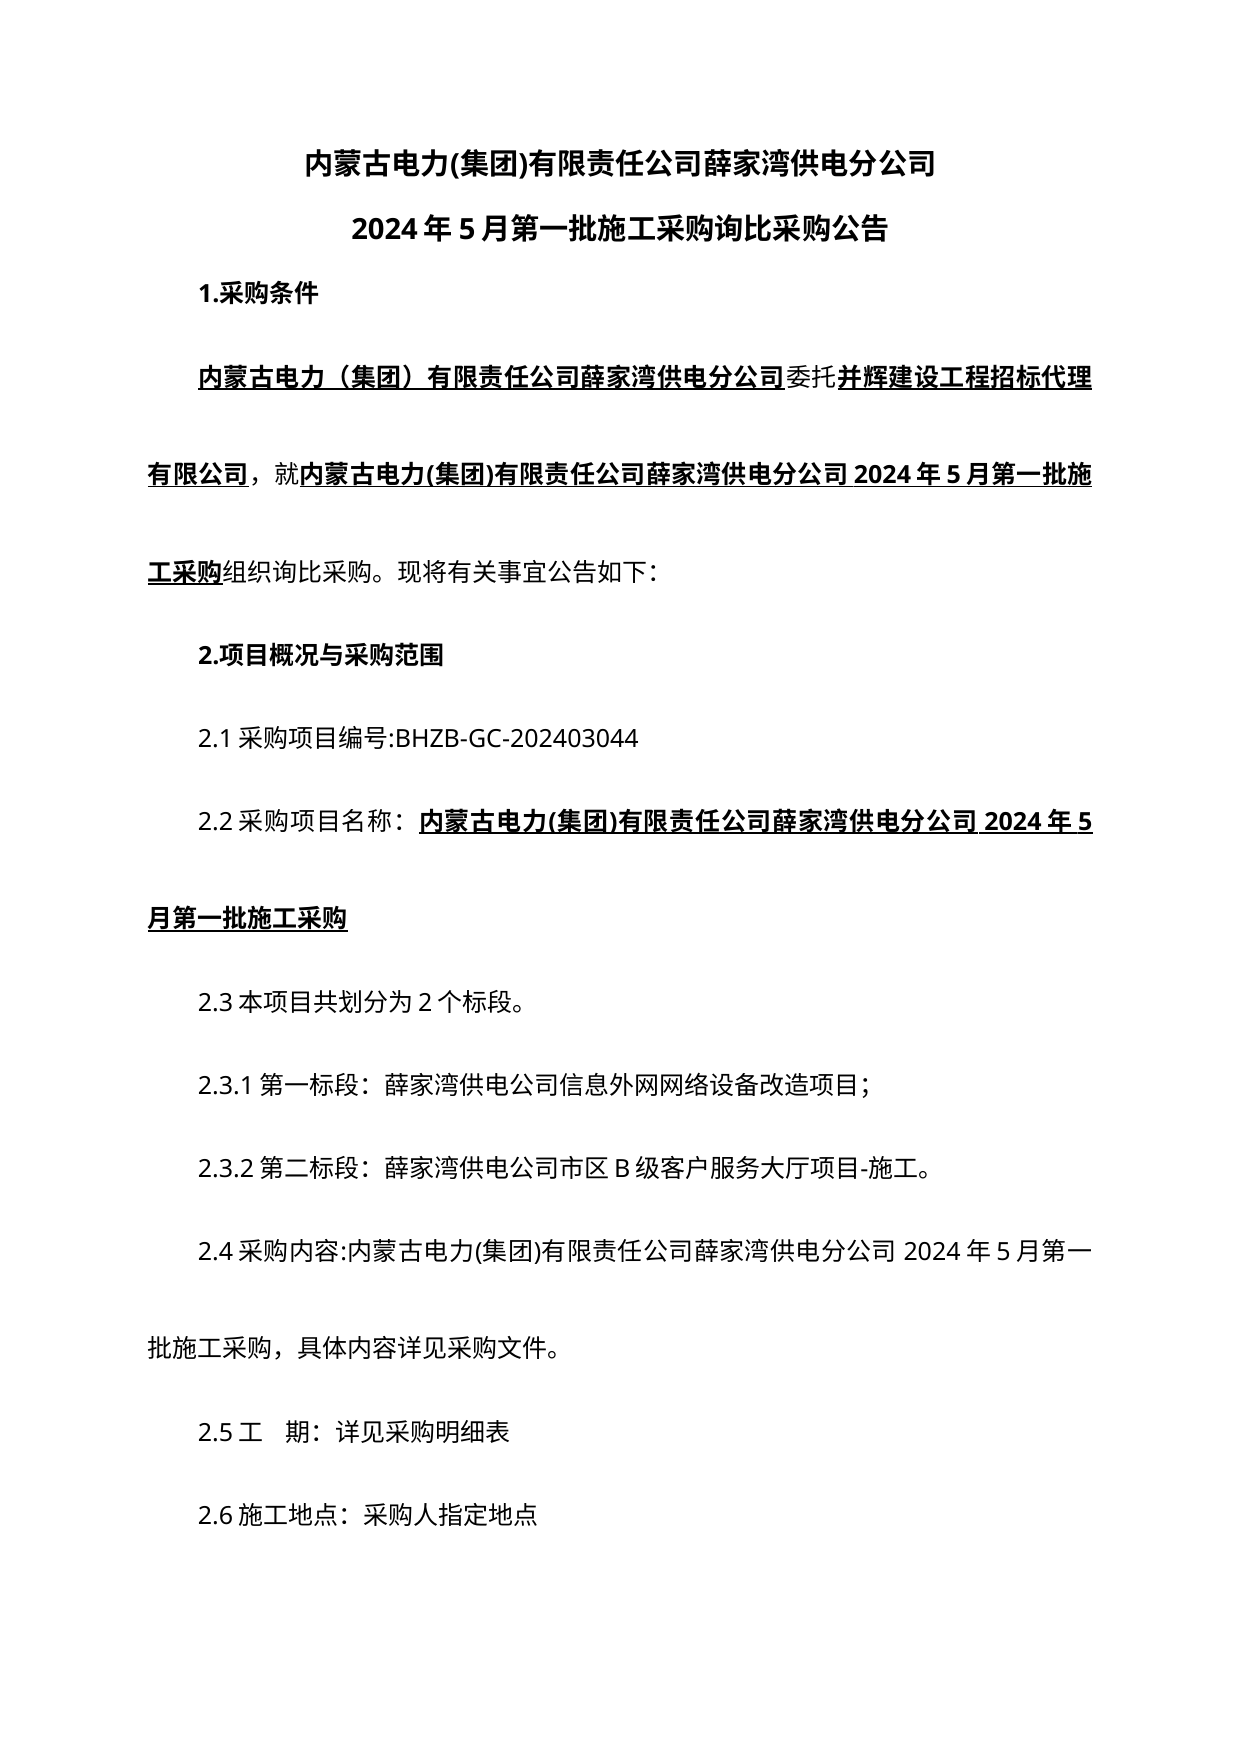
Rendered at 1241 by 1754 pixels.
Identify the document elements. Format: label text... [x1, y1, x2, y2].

text 2.项目概况与采购范围 [148, 621, 1093, 686]
text 2.3.1第一标段：薛家湾供电公司信息外网网络设备改造项目； [148, 1051, 1093, 1116]
text 2024年5月第一批施工采购询比采购公告 [148, 194, 1093, 259]
text 2.4采购内容:内蒙古电力(集团)有限责任公司薛家湾供电分公司2024年5月第一批施工采购，具体内容详见采购文件。 [148, 1217, 1093, 1379]
text 2.6施工地点：采购人指定地点 [148, 1481, 1093, 1546]
text 1.采购条件 [148, 259, 1093, 324]
text 2.2采购项目名称：内蒙古电力(集团)有限责任公司薛家湾供电分公司2024年5月第一批施工采购 [148, 787, 1093, 949]
text 2.3.2第二标段：薛家湾供电公司市区B级客户服务大厅项目-施工。 [148, 1134, 1093, 1199]
text 2.3本项目共划分为2个标段。 [148, 968, 1093, 1033]
text 2.5工 期：详见采购明细表 [148, 1398, 1093, 1463]
text 内蒙古电力(集团)有限责任公司薛家湾供电分公司 [148, 129, 1093, 194]
text 内蒙古电力（集团）有限责任公司薛家湾供电分公司委托并辉建设工程招标代理有限公司，就内蒙古电力(集团)有限责任公司薛家湾供电分公司2024年5月第一批施工采购组织询比采购。现将有关事宜公告如下： [148, 343, 1093, 603]
text 2.1采购项目编号:BHZB-GC-202403044 [148, 704, 1093, 769]
